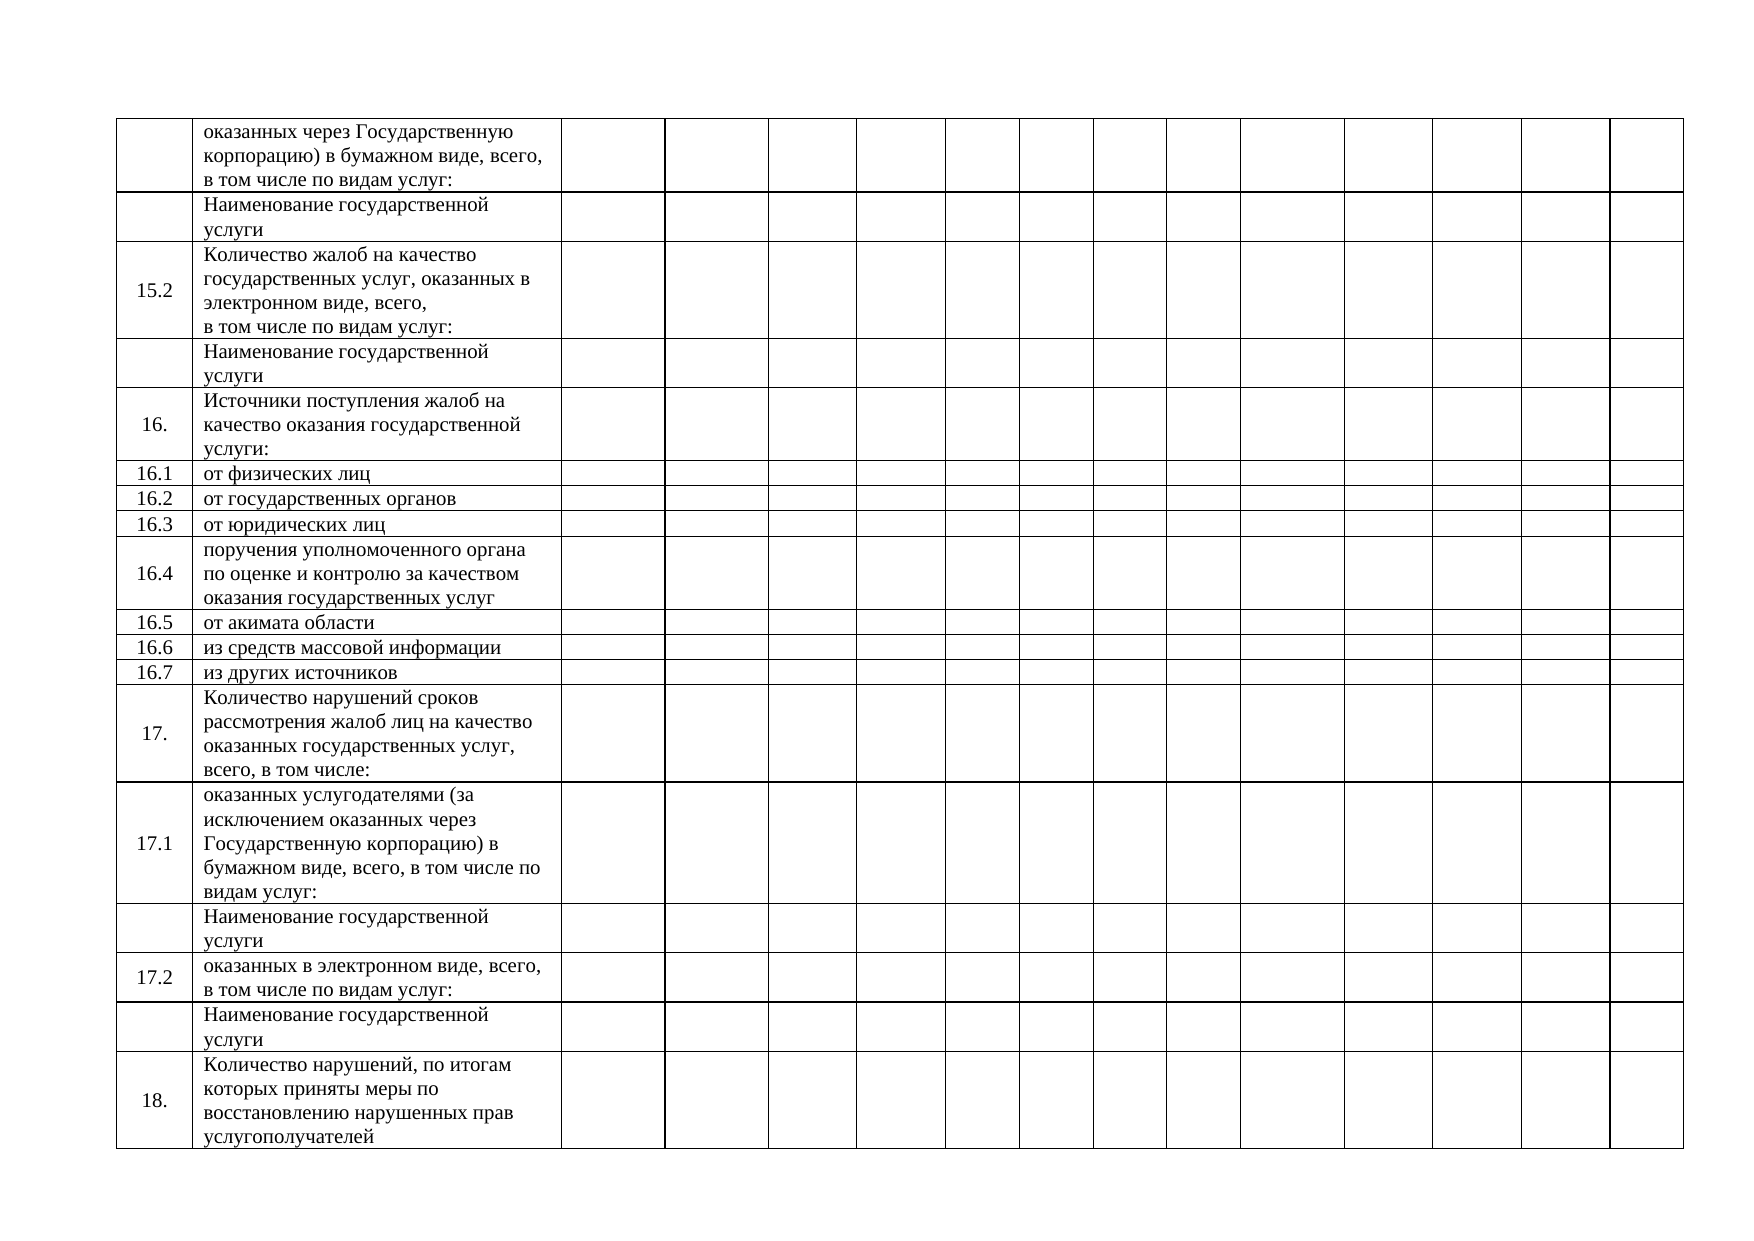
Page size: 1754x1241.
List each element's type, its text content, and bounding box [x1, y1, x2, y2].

table_cell [1345, 635, 1432, 659]
table_cell Количество нарушений сроков рассмотрения жалоб лиц на качество оказанных государственных услуг, всего, в том числе: [193, 685, 561, 781]
table_cell [562, 953, 664, 1001]
table_cell [1611, 388, 1683, 460]
table_cell [1433, 388, 1521, 460]
table_cell [857, 635, 945, 659]
table_cell [666, 783, 768, 903]
table_cell [562, 904, 664, 952]
table_cell [1241, 242, 1344, 338]
table_cell Наименование государственной услуги [193, 904, 561, 952]
table_cell [1167, 486, 1240, 510]
table_cell [1433, 486, 1521, 510]
table_cell [946, 783, 1019, 903]
table_cell [1433, 242, 1521, 338]
table_cell [1167, 461, 1240, 485]
table_cell [1094, 660, 1166, 684]
table_cell [769, 242, 856, 338]
table_cell [1241, 904, 1344, 952]
table_cell [1020, 953, 1093, 1001]
table_cell [1611, 537, 1683, 609]
table_cell Количество жалоб на качество государственных услуг, оказанных в электронном виде, всего, в том числе по видам услуг: [193, 242, 561, 338]
table_cell [562, 685, 664, 781]
table_cell [1522, 783, 1609, 903]
table_cell [769, 660, 856, 684]
table_cell [666, 1052, 768, 1148]
table_cell [117, 339, 192, 387]
table_cell от физических лиц [193, 461, 561, 485]
table_cell [946, 660, 1019, 684]
table_cell [946, 486, 1019, 510]
table_cell [946, 193, 1019, 241]
table_cell [1522, 119, 1609, 191]
table_cell [1433, 537, 1521, 609]
table_cell [1522, 242, 1609, 338]
table_cell от государственных органов [193, 486, 561, 510]
table_cell 16.7 [117, 660, 192, 684]
table_cell [946, 537, 1019, 609]
table_cell [769, 461, 856, 485]
table_cell [1020, 193, 1093, 241]
table_cell [769, 486, 856, 510]
table_cell [1433, 783, 1521, 903]
table_cell Наименование государственной услуги [193, 193, 561, 241]
table_cell 15.2 [117, 242, 192, 338]
table_cell 16.4 [117, 537, 192, 609]
table_cell [1020, 461, 1093, 485]
table_cell [1020, 635, 1093, 659]
table_cell [1611, 685, 1683, 781]
table_cell [769, 537, 856, 609]
table_cell [1167, 242, 1240, 338]
table_cell [946, 511, 1019, 536]
table_cell 16.5 [117, 610, 192, 634]
table_cell [666, 388, 768, 460]
table_cell [769, 119, 856, 191]
table_cell [1094, 904, 1166, 952]
table_cell [857, 119, 945, 191]
table_cell [1167, 685, 1240, 781]
table_cell [562, 388, 664, 460]
table_cell [857, 388, 945, 460]
table_cell [1345, 1003, 1432, 1051]
table_cell [946, 904, 1019, 952]
table_cell [1345, 119, 1432, 191]
table_cell [1167, 119, 1240, 191]
table_cell [946, 339, 1019, 387]
table_cell [666, 953, 768, 1001]
table_cell [1345, 486, 1432, 510]
table_cell [857, 783, 945, 903]
table_cell [666, 1003, 768, 1051]
table_cell [666, 904, 768, 952]
table_cell [1345, 660, 1432, 684]
table_cell [666, 511, 768, 536]
table_cell [1167, 904, 1240, 952]
table_cell [666, 339, 768, 387]
table_cell [946, 119, 1019, 191]
table_cell [1094, 953, 1166, 1001]
table_cell [1094, 537, 1166, 609]
table_cell [1094, 461, 1166, 485]
table_cell [857, 610, 945, 634]
table_cell [562, 1003, 664, 1051]
table_cell [1345, 537, 1432, 609]
table_cell [1611, 635, 1683, 659]
table_cell [857, 242, 945, 338]
table_cell [1094, 193, 1166, 241]
table_cell [1433, 610, 1521, 634]
table_cell [1522, 1003, 1609, 1051]
table_cell [1241, 119, 1344, 191]
table_cell [769, 635, 856, 659]
table_cell [857, 486, 945, 510]
table_cell [1611, 953, 1683, 1001]
table_cell [946, 610, 1019, 634]
table_cell [562, 660, 664, 684]
table_cell 17.1 [117, 783, 192, 903]
table_cell [1241, 1003, 1344, 1051]
table_cell [857, 904, 945, 952]
table_cell [1522, 635, 1609, 659]
table_cell [666, 119, 768, 191]
table_cell [562, 783, 664, 903]
table_cell [117, 193, 192, 241]
table_cell Источники поступления жалоб на качество оказания государственной услуги: [193, 388, 561, 460]
table_cell 16.1 [117, 461, 192, 485]
table_cell [1433, 119, 1521, 191]
table_cell 17.2 [117, 953, 192, 1001]
table_cell [1345, 610, 1432, 634]
table_cell 16.2 [117, 486, 192, 510]
table_cell [1611, 511, 1683, 536]
table_cell [666, 193, 768, 241]
table_cell [1345, 511, 1432, 536]
table_cell [857, 339, 945, 387]
table_cell [769, 1052, 856, 1148]
table_cell [1167, 339, 1240, 387]
table_cell [946, 953, 1019, 1001]
table_cell [1094, 339, 1166, 387]
table_cell [562, 537, 664, 609]
table_cell [1094, 486, 1166, 510]
table_cell [666, 486, 768, 510]
table_cell [1433, 511, 1521, 536]
table_cell [1611, 783, 1683, 903]
table_cell [1020, 610, 1093, 634]
table_cell [1094, 610, 1166, 634]
table_cell [769, 953, 856, 1001]
table_cell [1167, 660, 1240, 684]
table_cell [946, 388, 1019, 460]
table_cell [1094, 119, 1166, 191]
table_cell [1020, 339, 1093, 387]
table_cell [117, 1003, 192, 1051]
table_cell [1433, 339, 1521, 387]
table_cell [666, 242, 768, 338]
table_cell [1020, 388, 1093, 460]
table_cell [1433, 953, 1521, 1001]
table_cell [666, 685, 768, 781]
table_cell [1020, 783, 1093, 903]
table_cell оказанных услугодателями (за исключением оказанных через Государственную корпорацию) в бумажном виде, всего, в том числе по видам услуг: [193, 783, 561, 903]
table_cell [1433, 904, 1521, 952]
table_cell 17. [117, 685, 192, 781]
table_cell [1241, 339, 1344, 387]
table_cell Наименование государственной услуги [193, 339, 561, 387]
table_cell [666, 610, 768, 634]
table_cell 18. [117, 1052, 192, 1148]
table_cell [1522, 486, 1609, 510]
table_cell [562, 635, 664, 659]
table_cell [857, 511, 945, 536]
table_cell [769, 783, 856, 903]
table_cell [1167, 537, 1240, 609]
table_cell [1020, 119, 1093, 191]
table_cell из других источников [193, 660, 561, 684]
table_cell [1433, 660, 1521, 684]
table_cell [666, 635, 768, 659]
table_cell поручения уполномоченного органа по оценке и контролю за качеством оказания государственных услуг [193, 537, 561, 609]
table_cell [1345, 461, 1432, 485]
table_cell [1167, 193, 1240, 241]
table_cell [1020, 486, 1093, 510]
table_cell Количество нарушений, по итогам которых приняты меры по восстановлению нарушенных прав услугополучателей [193, 1052, 561, 1148]
table_cell от юридических лиц [193, 511, 561, 536]
table_cell [1167, 635, 1240, 659]
table_cell [1167, 511, 1240, 536]
table_cell [1611, 1052, 1683, 1148]
table_cell [562, 610, 664, 634]
table_cell [1167, 783, 1240, 903]
table_cell [562, 511, 664, 536]
table_cell [1345, 388, 1432, 460]
table_cell [562, 486, 664, 510]
table_cell [1433, 193, 1521, 241]
table_cell [857, 461, 945, 485]
table_cell [562, 119, 664, 191]
table_cell [1611, 242, 1683, 338]
table_cell [1522, 660, 1609, 684]
table_cell [769, 388, 856, 460]
table_cell из средств массовой информации [193, 635, 561, 659]
table_cell [1433, 461, 1521, 485]
table_cell [1522, 904, 1609, 952]
table_cell [1094, 1003, 1166, 1051]
table_cell [562, 242, 664, 338]
table_cell [857, 537, 945, 609]
table_cell [1020, 1052, 1093, 1148]
table_cell [1167, 388, 1240, 460]
table_cell [946, 461, 1019, 485]
table_cell [117, 904, 192, 952]
table_cell [1522, 610, 1609, 634]
table_cell [1241, 388, 1344, 460]
table_cell [1522, 537, 1609, 609]
table_cell [1522, 193, 1609, 241]
table_cell [666, 461, 768, 485]
table_cell [1345, 242, 1432, 338]
table_cell [1020, 537, 1093, 609]
table_cell [1241, 783, 1344, 903]
table_cell [946, 685, 1019, 781]
table_cell [1094, 1052, 1166, 1148]
table_cell [1241, 660, 1344, 684]
table_cell [1611, 119, 1683, 191]
table_cell [1020, 511, 1093, 536]
table_cell [1345, 1052, 1432, 1148]
table_cell [1345, 783, 1432, 903]
table_cell [1167, 953, 1240, 1001]
table_cell [1345, 339, 1432, 387]
table_cell [857, 953, 945, 1001]
table_cell [857, 1003, 945, 1051]
table_cell от акимата области [193, 610, 561, 634]
table_cell [1433, 635, 1521, 659]
table_cell [1241, 193, 1344, 241]
table_cell [1167, 1003, 1240, 1051]
table_cell [1167, 610, 1240, 634]
table_cell [562, 339, 664, 387]
table_cell [946, 1052, 1019, 1148]
table_cell [1094, 388, 1166, 460]
table_cell [1241, 1052, 1344, 1148]
table_cell [857, 1052, 945, 1148]
table_cell [1611, 486, 1683, 510]
table_cell 15.1 [117, 119, 192, 191]
table_cell [769, 339, 856, 387]
table_cell [1433, 685, 1521, 781]
table_cell [1020, 1003, 1093, 1051]
table_cell [1611, 193, 1683, 241]
table_cell [1611, 461, 1683, 485]
table_cell [946, 242, 1019, 338]
table_cell [1241, 610, 1344, 634]
table_cell Наименование государственной услуги [193, 1003, 561, 1051]
table_cell 16. [117, 388, 192, 460]
table_cell [1020, 904, 1093, 952]
table_cell [1241, 685, 1344, 781]
table_cell [1611, 660, 1683, 684]
table_cell [1241, 537, 1344, 609]
table_cell [1241, 635, 1344, 659]
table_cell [193, 119, 561, 191]
table_cell [1167, 1052, 1240, 1148]
table_cell [1345, 953, 1432, 1001]
table_cell [769, 1003, 856, 1051]
table_cell [1345, 685, 1432, 781]
table_cell [769, 904, 856, 952]
table_cell [1433, 1003, 1521, 1051]
table_cell [562, 1052, 664, 1148]
table_cell [1094, 242, 1166, 338]
table_cell оказанных в электронном виде, всего, в том числе по видам услуг: [193, 953, 561, 1001]
table_cell [666, 660, 768, 684]
table_cell [1241, 486, 1344, 510]
table_cell [562, 193, 664, 241]
table_cell [769, 685, 856, 781]
table_cell [1611, 904, 1683, 952]
table_cell [1611, 610, 1683, 634]
table_cell [857, 193, 945, 241]
table_cell [1094, 783, 1166, 903]
table_cell [1020, 660, 1093, 684]
table_cell [1094, 685, 1166, 781]
table_cell [1241, 511, 1344, 536]
table_cell [1522, 1052, 1609, 1148]
table_cell [1241, 953, 1344, 1001]
table_cell [946, 635, 1019, 659]
table_cell [1522, 685, 1609, 781]
table_cell 16.3 [117, 511, 192, 536]
table_cell [1522, 339, 1609, 387]
table_cell [1094, 635, 1166, 659]
table_cell [769, 193, 856, 241]
table_cell [946, 1003, 1019, 1051]
table_cell [769, 511, 856, 536]
table_cell [857, 660, 945, 684]
table_cell [1611, 1003, 1683, 1051]
table_cell [1522, 511, 1609, 536]
table_cell [1345, 193, 1432, 241]
table_cell [562, 461, 664, 485]
table_cell [1241, 461, 1344, 485]
table_cell [1345, 904, 1432, 952]
table_cell [857, 685, 945, 781]
table_cell [1522, 388, 1609, 460]
table_cell [1094, 511, 1166, 536]
table_cell [769, 610, 856, 634]
table_cell [1020, 685, 1093, 781]
table_cell [1522, 953, 1609, 1001]
table_cell [666, 537, 768, 609]
table_cell [1433, 1052, 1521, 1148]
table_cell 16.6 [117, 635, 192, 659]
table_cell [1522, 461, 1609, 485]
table_cell [1020, 242, 1093, 338]
table_cell [1611, 339, 1683, 387]
